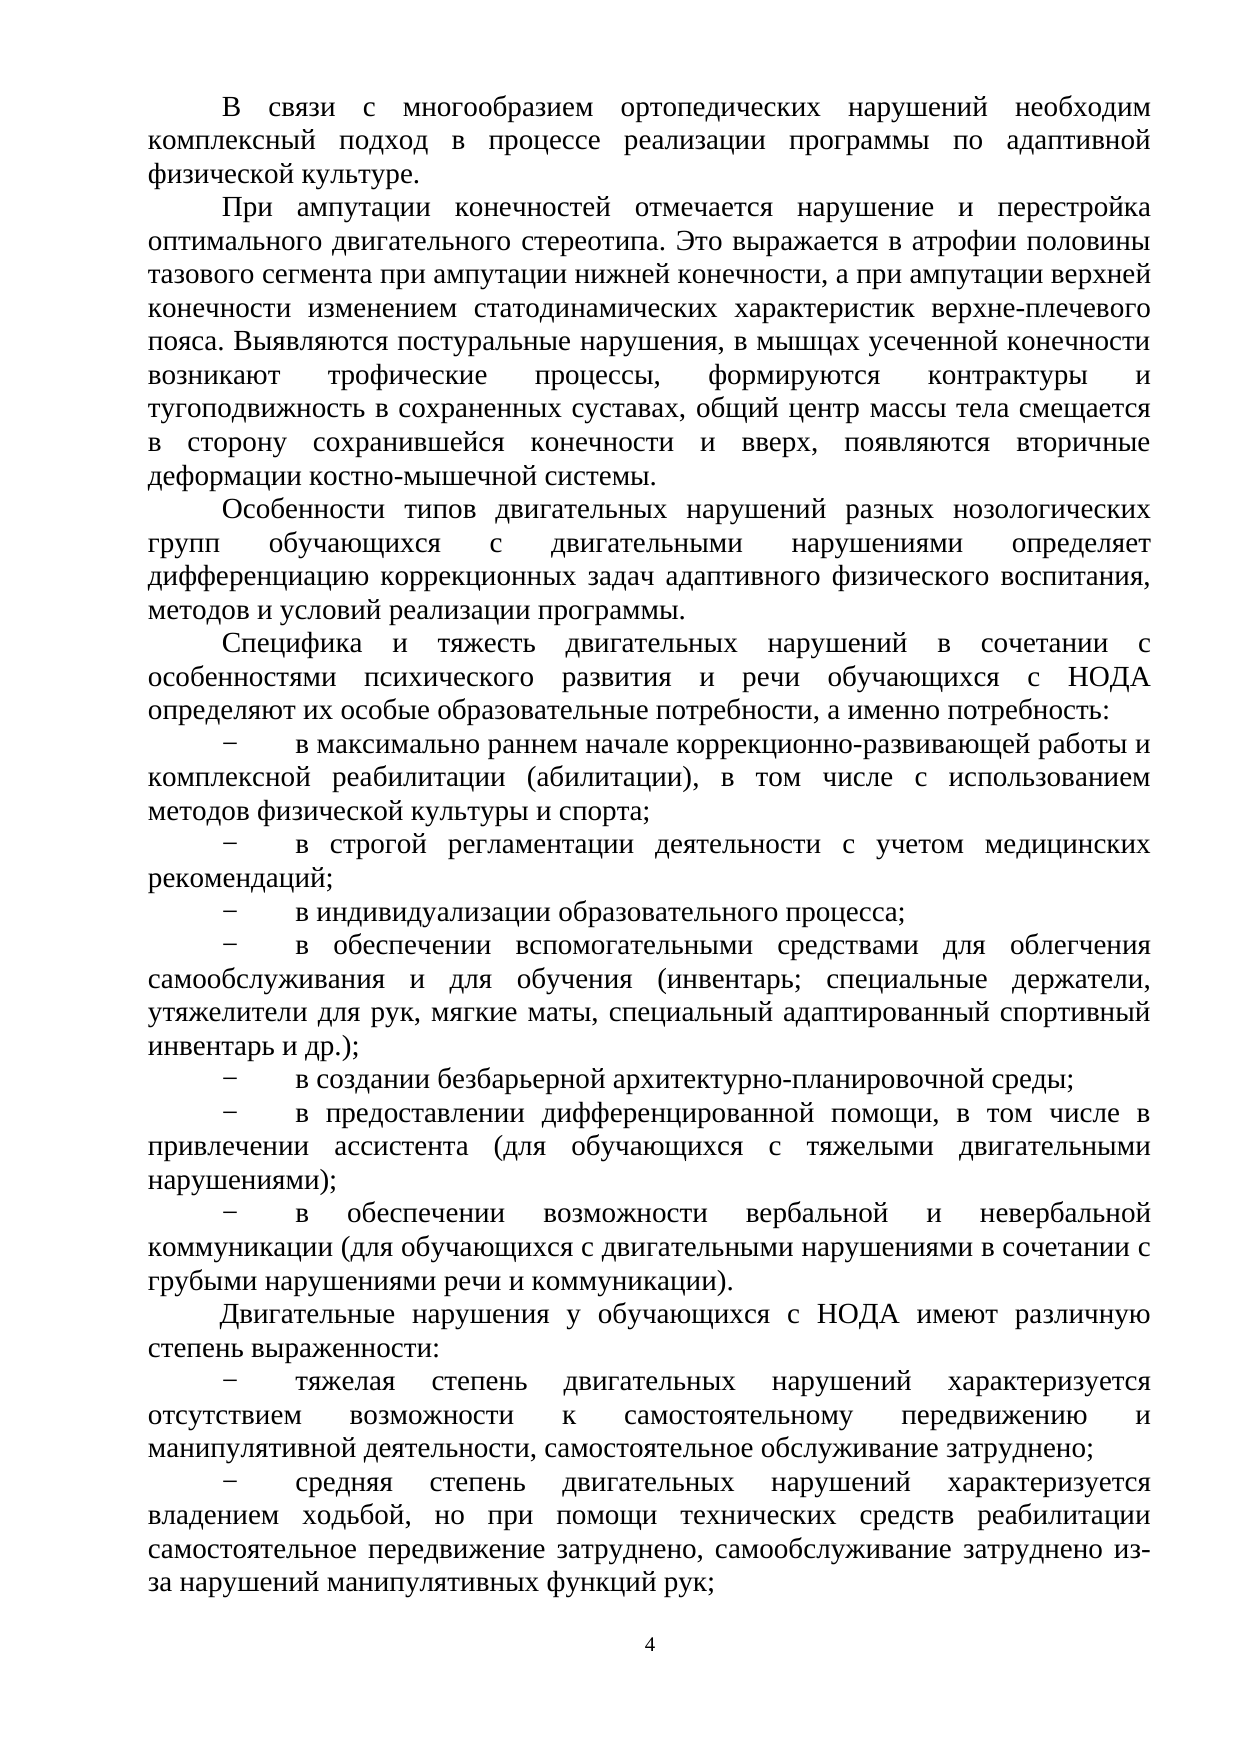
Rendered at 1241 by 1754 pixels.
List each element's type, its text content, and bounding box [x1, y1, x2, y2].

list в строгой регламентации деятельности с учетом медицинских рекомендаций; [148, 827, 1152, 894]
text Особенности типов двигательных нарушений разных нозологических групп обучающихся с двигательными нарушениями определяет дифференциацию коррекционных задач адаптивного физического воспитания, методов и условий реализации программы. [148, 491, 1152, 625]
list в обеспечении возможности вербальной и невербальной коммуникации (для обучающихся с двигательными нарушениями в сочетании с грубыми нарушениями речи и коммуникации). [148, 1196, 1152, 1296]
text В связи с многообразием ортопедических нарушений необходим комплексный подход в процессе реализации программы по адаптивной физической культуре. [148, 89, 1152, 189]
list в предоставлении дифференцированной помощи, в том числе в привлечении ассистента (для обучающихся с тяжелыми двигательными нарушениями); [148, 1095, 1152, 1196]
list тяжелая степень двигательных нарушений характеризуется отсутствием возможности к самостоятельному передвижению и манипулятивной деятельности, самостоятельное обслуживание затруднено; [148, 1363, 1152, 1464]
list в индивидуализации образовательного процесса; [148, 894, 1152, 927]
list в обеспечении вспомогательными средствами для облегчения самообслуживания и для обучения (инвентарь; специальные держатели, утяжелители для рук, мягкие маты, специальный адаптированный спортивный инвентарь и др.); [148, 927, 1152, 1061]
list средняя степень двигательных нарушений характеризуется владением ходьбой, но при помощи технических средств реабилитации самостоятельное передвижение затруднено, самообслуживание затруднено из-за нарушений манипулятивных функций рук; [148, 1464, 1152, 1598]
text Специфика и тяжесть двигательных нарушений в сочетании с особенностями психического развития и речи обучающихся с НОДА определяют их особые образовательные потребности, а именно потребность: [148, 625, 1152, 726]
text Двигательные нарушения у обучающихся с НОДА имеют различную степень выраженности: [148, 1296, 1152, 1363]
list в создании безбарьерной архитектурно-планировочной среды; [148, 1061, 1152, 1095]
list в максимально раннем начале коррекционно-развивающей работы и комплексной реабилитации (абилитации), в том числе с использованием методов физической культуры и спорта; [148, 726, 1152, 827]
text При ампутации конечностей отмечается нарушение и перестройка оптимального двигательного стереотипа. Это выражается в атрофии половины тазового сегмента при ампутации нижней конечности, а при ампутации верхней конечности изменением статодинамических характеристик верхне-плечевого пояса. Выявляются постуральные нарушения, в мышцах усеченной конечности возникают трофические процессы, формируются контрактуры и тугоподвижность в сохраненных суставах, общий центр массы тела смещается в сторону сохранившейся конечности и вверх, появляются вторичные деформации костно-мышечной системы. [148, 189, 1152, 491]
